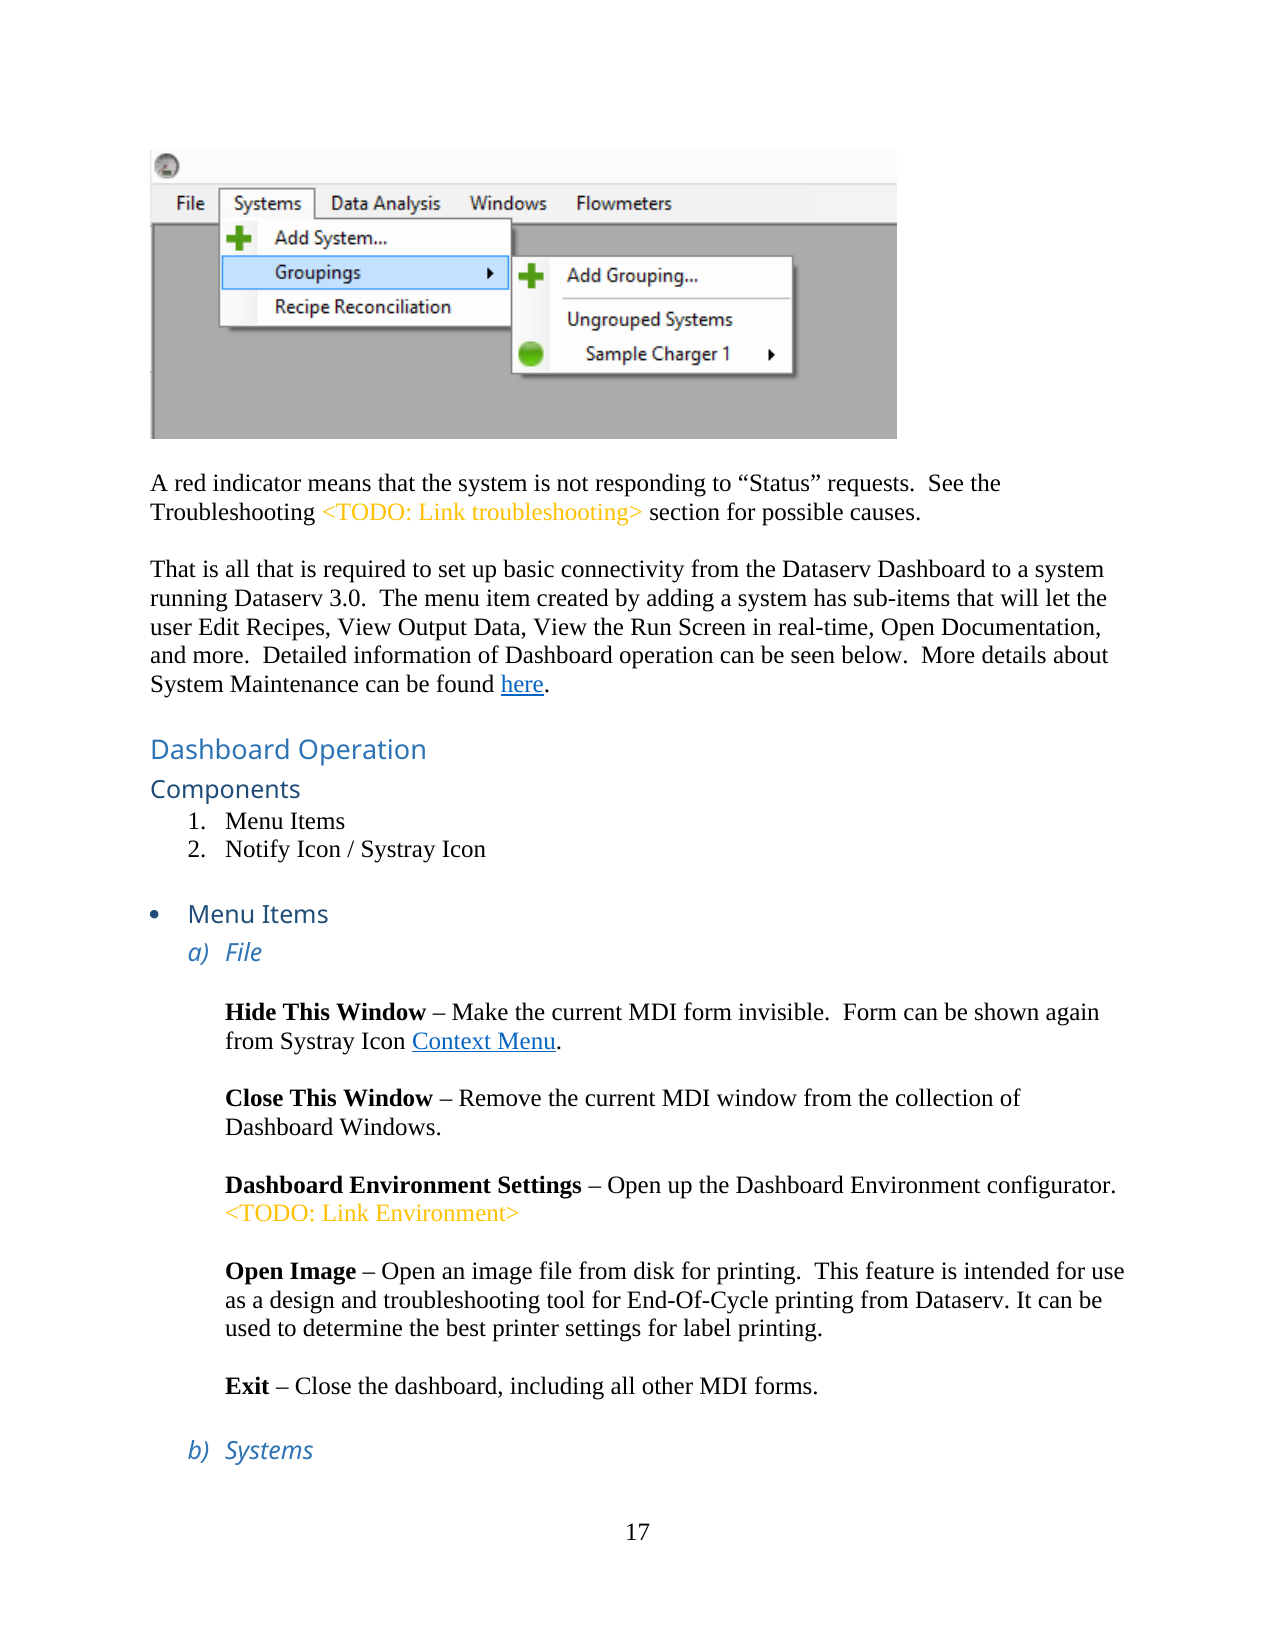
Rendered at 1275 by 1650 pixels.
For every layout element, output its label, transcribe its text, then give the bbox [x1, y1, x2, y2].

subtitle Components [150, 772, 1125, 806]
subtitle File [187, 934, 1125, 968]
list Notify Icon / Systray Icon [187, 834, 1125, 863]
list Menu Items [187, 806, 1125, 834]
text Hide This Window – Make the current MDI form invisible. Form can be shown again from Systray Icon Context Menu. [225, 997, 1125, 1055]
text Exit – Close the dashboard, including all other MDI forms. [225, 1371, 1125, 1400]
text Open Image – Open an image file from disk for printing. This feature is intended for use as a design and troubleshooting tool for End-Of-Cycle printing from Dataserv. It can be used to determine the best printer settings for label printing. [225, 1256, 1125, 1342]
subtitle Systems [187, 1433, 1125, 1467]
picture [150, 150, 897, 439]
text That is all that is required to set up basic connectivity from the Dataserv Dashboard to a system running Dataserv 3.0. The menu item created by adding a system has sub-items that will let the user Edit Recipes, View Output Data, View the Run Screen in real-time, Open Documentation, and more. Detailed information of Dashboard operation can be seen below. More details about System Maintenance can be found here. [150, 554, 1125, 698]
text A red indicator means that the system is not responding to “Status” requests. See the Troubleshooting <TODO: Link troubleshooting> section for possible causes. [150, 468, 1125, 525]
text Dashboard Environment Settings – Open up the Dashboard Environment configurator. <TODO: Link Environment> [225, 1170, 1125, 1227]
text Close This Window – Remove the current MDI window from the collection of Dashboard Windows. [225, 1083, 1125, 1141]
subtitle Dashboard Operation [150, 731, 1125, 768]
subtitle Menu Items [150, 896, 1125, 930]
